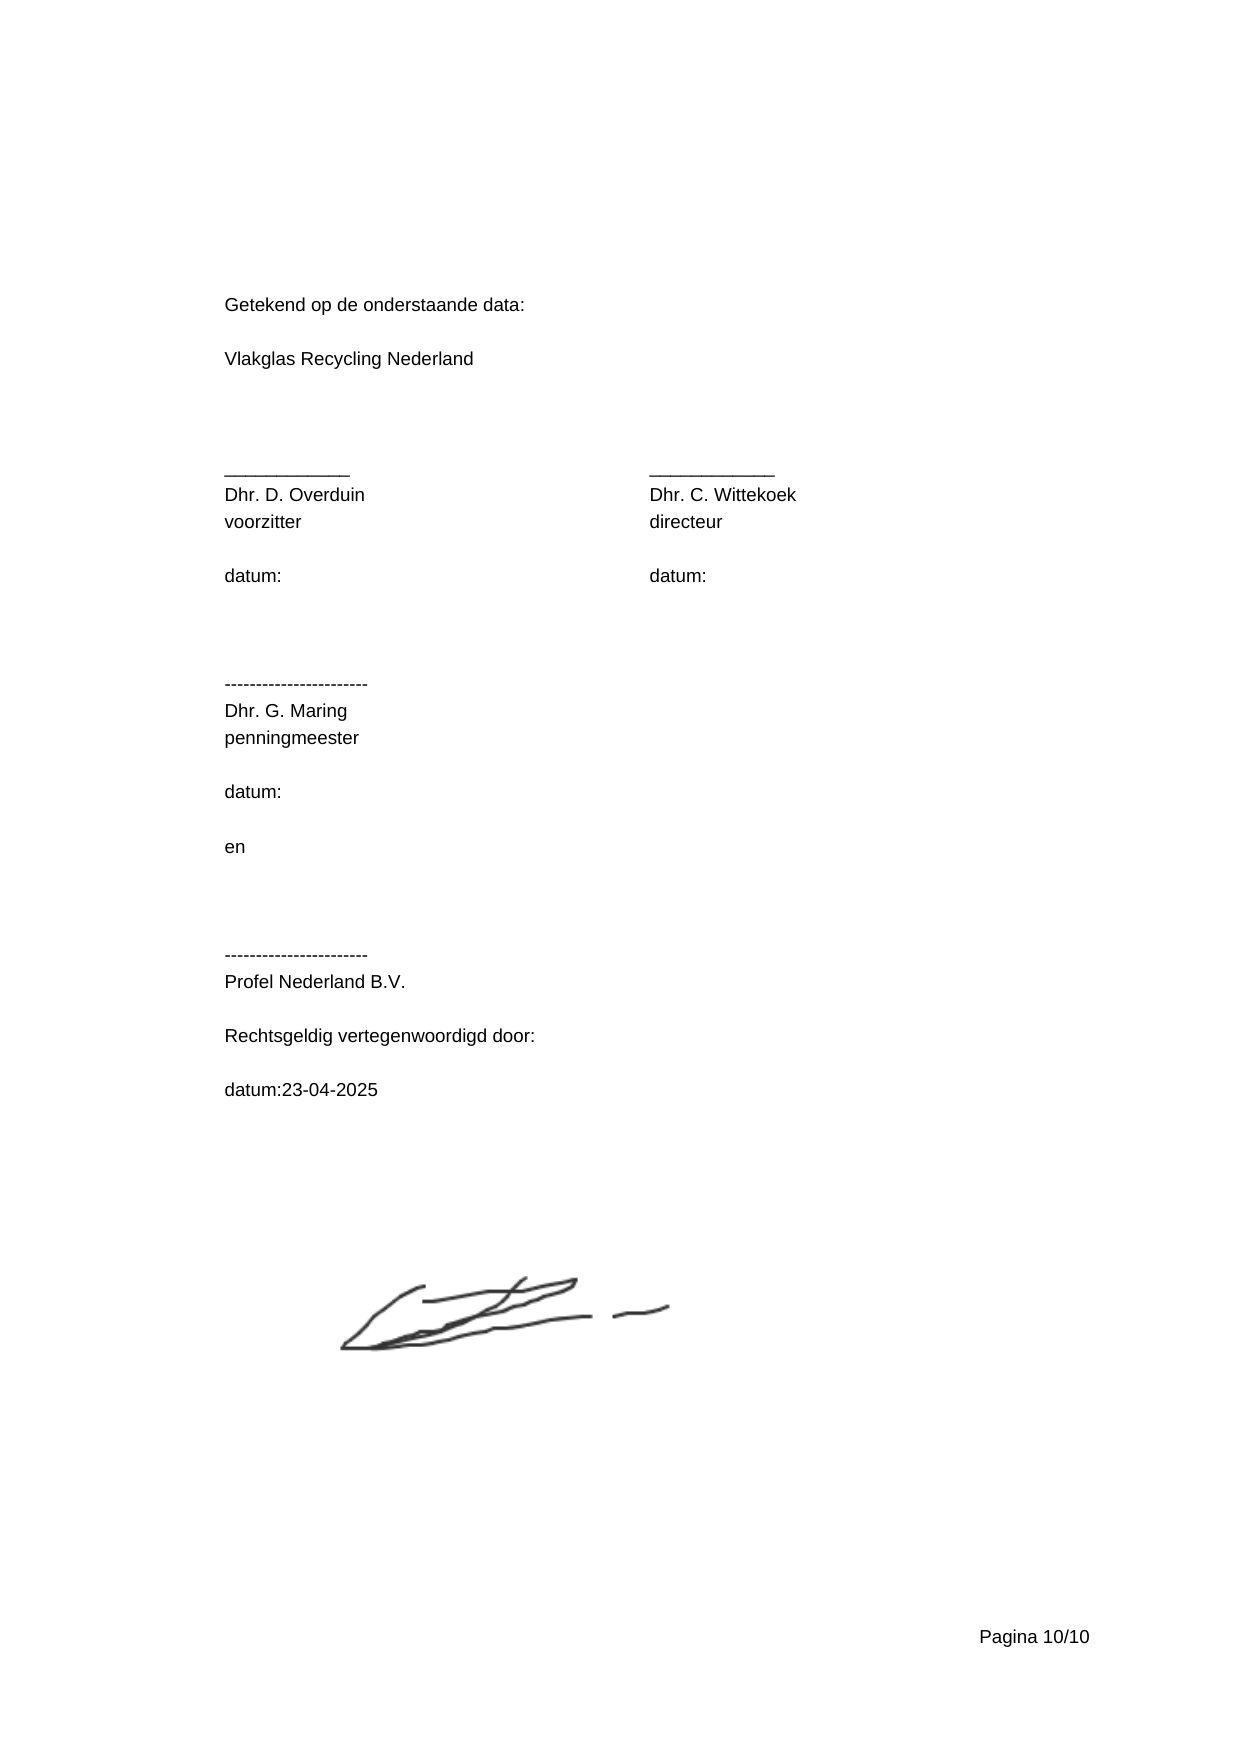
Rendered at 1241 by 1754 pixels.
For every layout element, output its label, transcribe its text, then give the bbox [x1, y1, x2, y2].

text Vlakglas Recycling Nederland [224, 342, 1103, 369]
text Rechtsgeldig vertegenwoordigd door: [224, 1019, 1103, 1047]
text en [224, 803, 1103, 857]
text Dhr. G. Maring [224, 694, 1103, 722]
picture [224, 1208, 1052, 1543]
text voorzitter directeur [224, 505, 1103, 532]
text ----------------------- [224, 938, 1103, 965]
text Dhr. D. Overduin Dhr. C. Wittekoek [224, 478, 1103, 505]
text Getekend op de onderstaande data: [224, 288, 1103, 315]
text Profel Nederland B.V. [224, 965, 1103, 1019]
text penningmeester [224, 722, 1103, 749]
text ____________ ____________ [224, 451, 1103, 478]
text datum:23-04-2025 [224, 1074, 1103, 1101]
text datum: [224, 776, 1103, 803]
text ----------------------- [224, 667, 1103, 694]
text datum: datum: [224, 559, 1103, 586]
